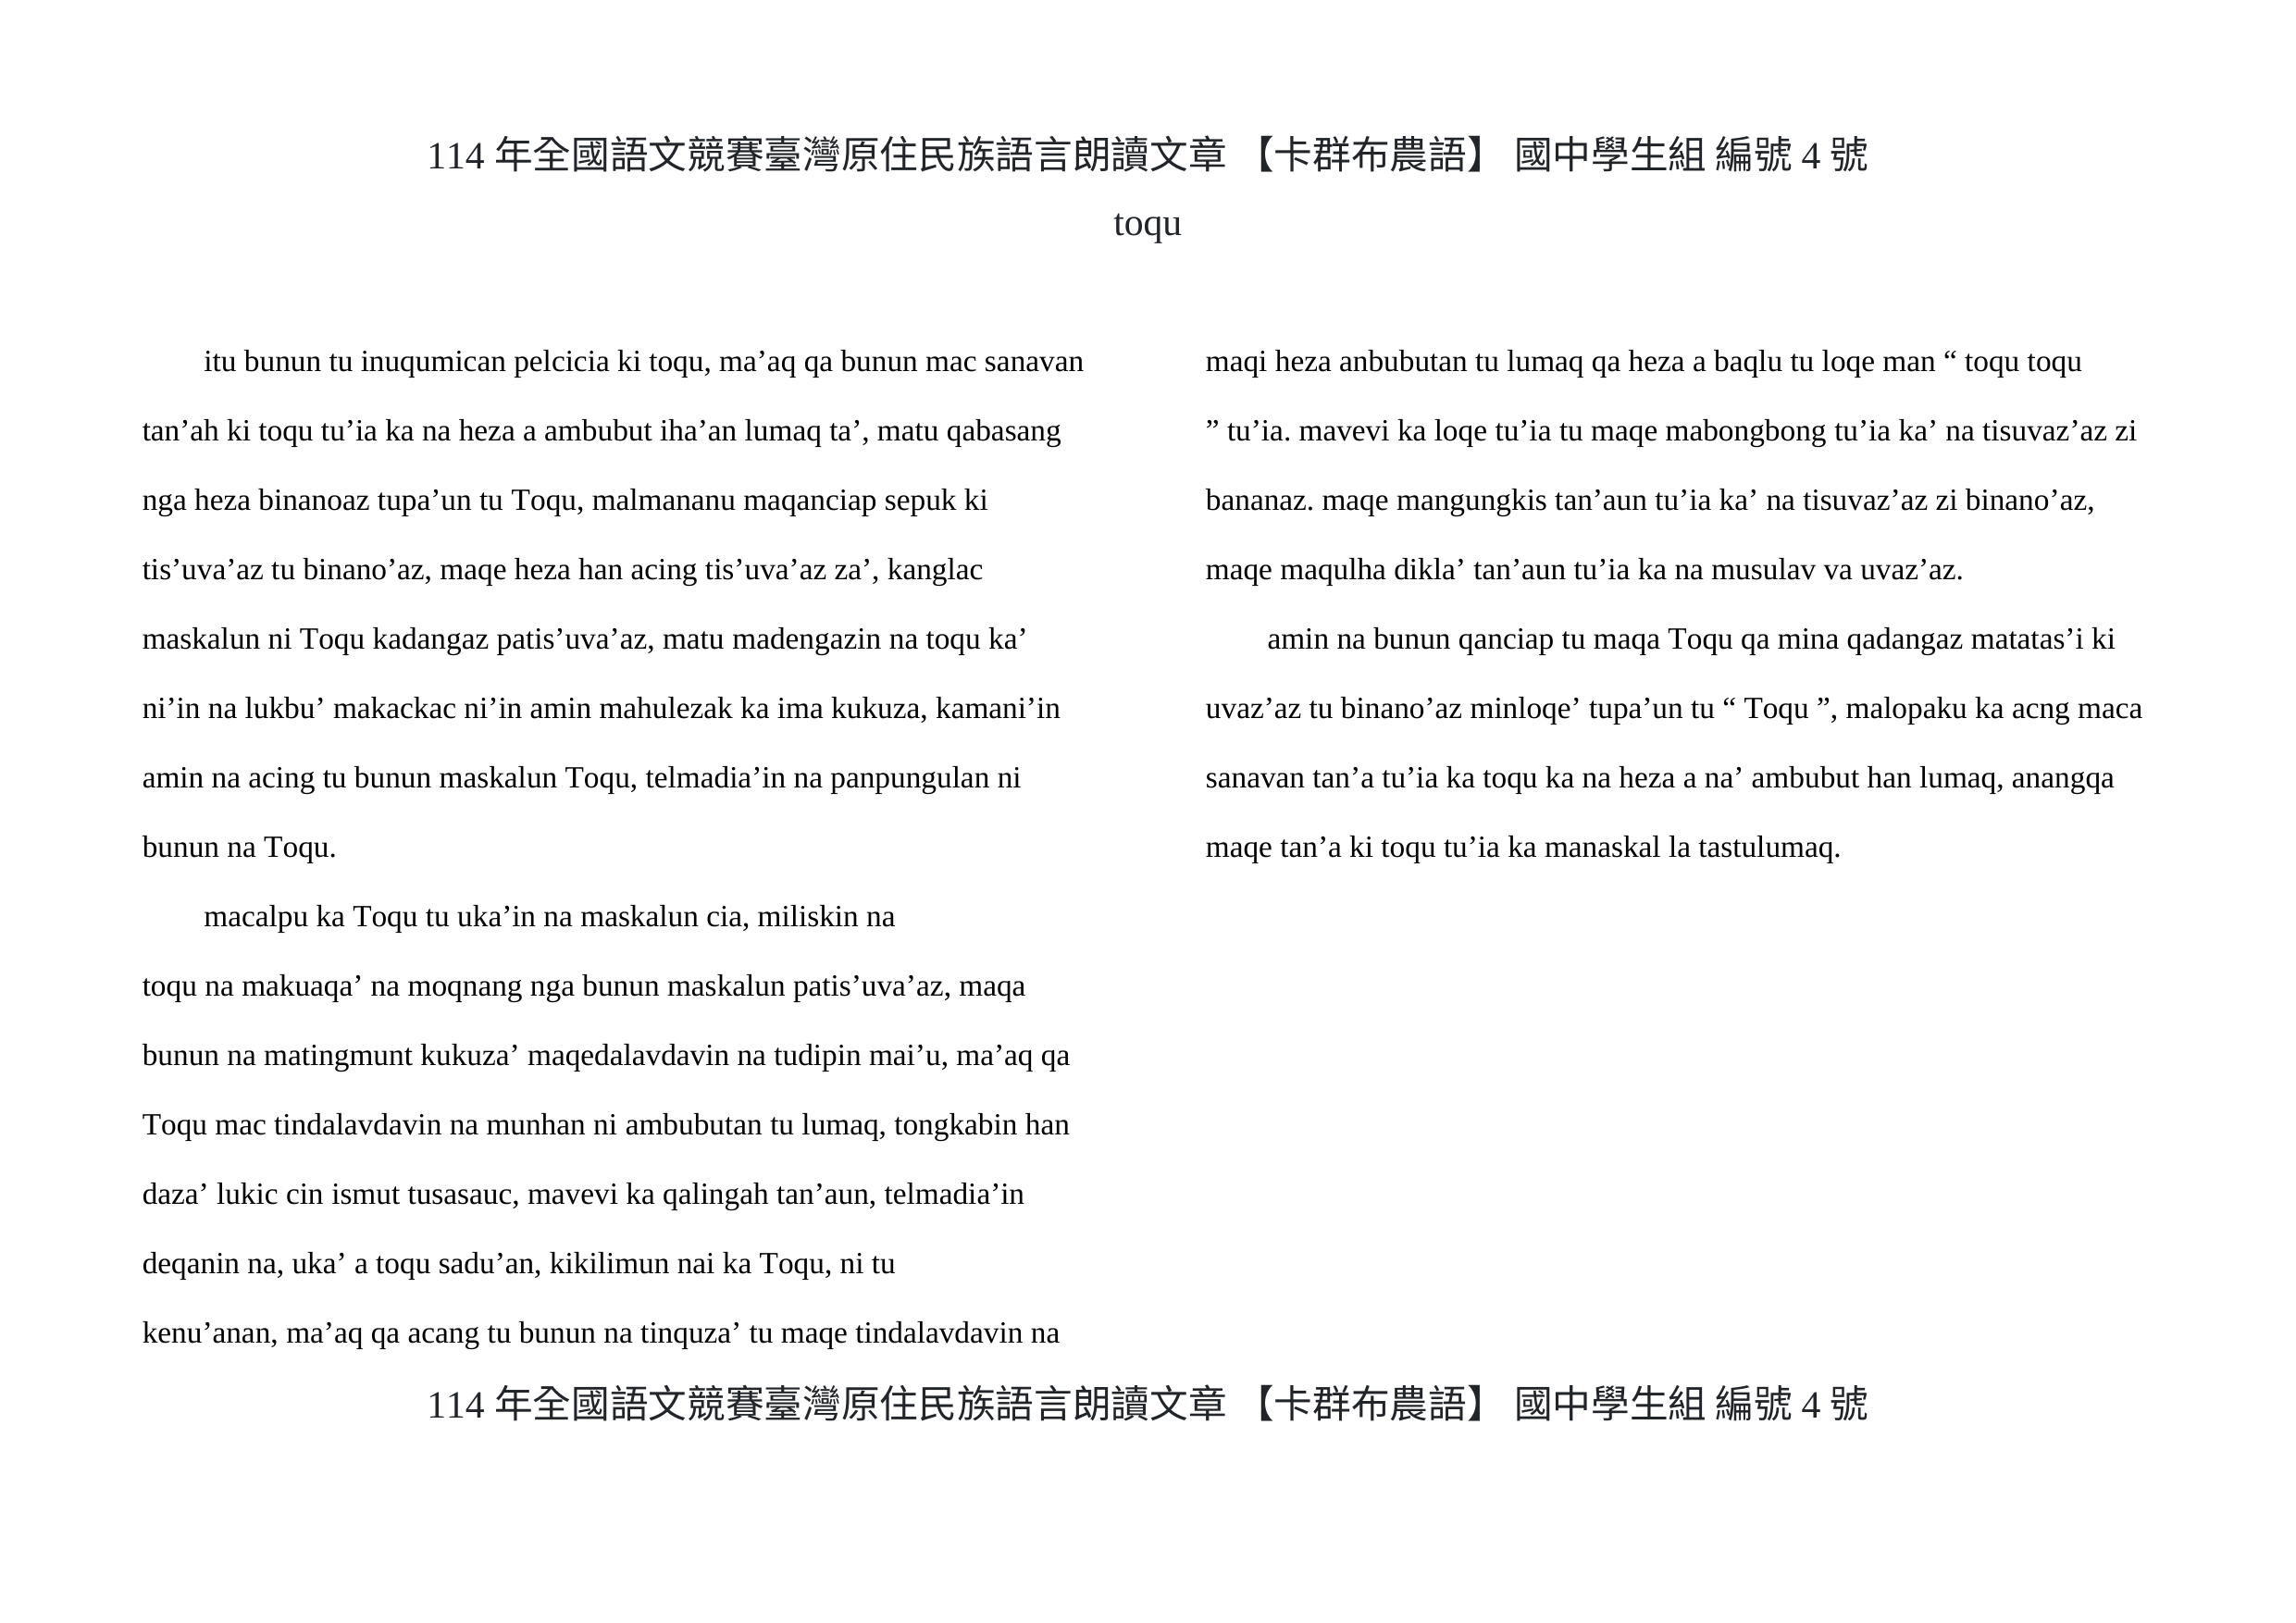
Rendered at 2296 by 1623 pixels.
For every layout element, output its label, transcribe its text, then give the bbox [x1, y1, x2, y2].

text itu bunun tu inuqumican pelcicia ki toqu, ma’aq qa bunun mac sanavan tan’ah ki toqu tu’ia ka na heza a ambubut iha’an lumaq ta’, matu qabasang nga heza binanoaz tupa’un tu Toqu, malmananu maqanciap sepuk ki tis’uva’az tu binano’az, maqe heza han acing tis’uva’az za’, kanglac maskalun ni Toqu kadangaz patis’uva’az, matu madengazin na toqu ka’ ni’in na lukbu’ makackac ni’in amin mahulezak ka ima kukuza, kamani’in amin na acing tu bunun maskalun Toqu, telmadia’in na panpungulan ni bunun na Toqu. [142, 326, 1090, 881]
text amin na bunun qanciap tu maqa Toqu qa mina qadangaz matatas’i ki uvaz’az tu binano’az minloqe’ tupa’un tu “ Toqu ”, malopaku ka acng maca sanavan tan’a tu’ia ka toqu ka na heza a na’ ambubut han lumaq, anangqa maqe tan’a ki toqu tu’ia ka manaskal la tastulumaq. [1206, 603, 2153, 881]
text macalpu ka Toqu tu uka’in na maskalun cia, miliskin na toqu na makuaqa’ na moqnang nga bunun maskalun patis’uva’az, maqa bunun na matingmunt kukuza’ maqedalavdavin na tudipin mai’u, ma’aq qa Toqu mac tindalavdavin na munhan ni ambubutan tu lumaq, tongkabin han daza’ lukic cin ismut tusasauc, mavevi ka qalingah tan’aun, telmadia’in deqanin na, uka’ a toqu sadu’an, kikilimun nai ka Toqu, ni tu kenu’anan, ma’aq qa acang tu bunun na tinquza’ tu maqe tindalavdavin na maqi heza anbubutan tu lumaq qa heza a baqlu tu loqe man “ toqu toqu ” tu’ia. mavevi ka loqe tu’ia tu maqe mabongbong tu’ia ka’ na tisuvaz’az zi bananaz. maqe mangungkis tan’aun tu’ia ka’ na tisuvaz’az zi binano’az, maqe maqulha dikla’ tan’aun tu’ia ka na musulav va uvaz’az. [1206, 326, 2153, 603]
text macalpu ka Toqu tu uka’in na maskalun cia, miliskin na toqu na makuaqa’ na moqnang nga bunun maskalun patis’uva’az, maqa bunun na matingmunt kukuza’ maqedalavdavin na tudipin mai’u, ma’aq qa Toqu mac tindalavdavin na munhan ni ambubutan tu lumaq, tongkabin han daza’ lukic cin ismut tusasauc, mavevi ka qalingah tan’aun, telmadia’in deqanin na, uka’ a toqu sadu’an, kikilimun nai ka Toqu, ni tu kenu’anan, ma’aq qa acang tu bunun na tinquza’ tu maqe tindalavdavin na maqi heza anbubutan tu lumaq qa heza a baqlu tu loqe man “ toqu toqu ” tu’ia. mavevi ka loqe tu’ia tu maqe mabongbong tu’ia ka’ na tisuvaz’az zi bananaz. maqe mangungkis tan’aun tu’ia ka’ na tisuvaz’az zi binano’az, maqe maqulha dikla’ tan’aun tu’ia ka na musulav va uvaz’az. [142, 881, 1090, 1367]
text 114 年全國語文競賽臺灣原住民族語言朗讀文章 【卡群布農語】 國中學生組 編號 4 號 [142, 118, 2153, 187]
text toqu [142, 187, 2153, 256]
text 114 年全國語文競賽臺灣原住民族語言朗讀文章 【卡群布農語】 國中學生組 編號 4 號 [142, 1367, 2153, 1436]
